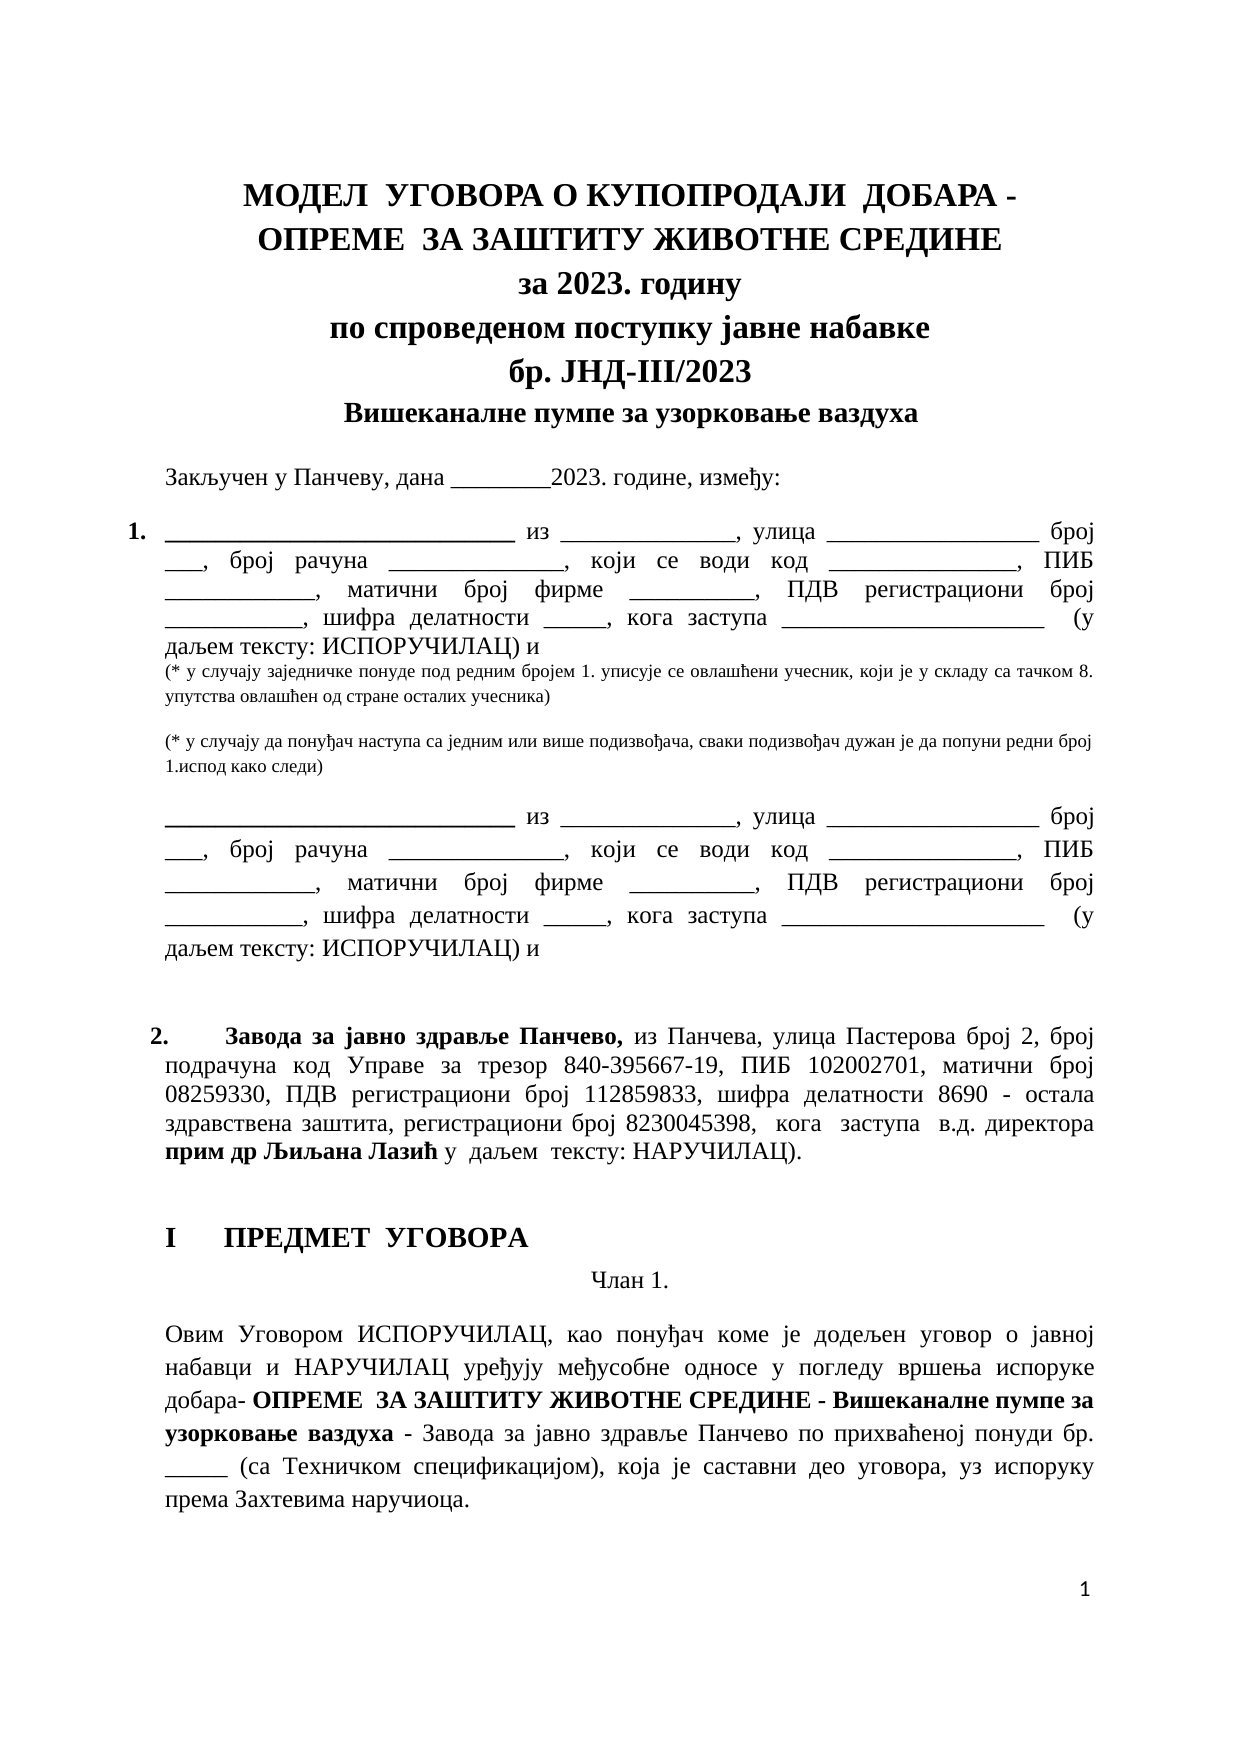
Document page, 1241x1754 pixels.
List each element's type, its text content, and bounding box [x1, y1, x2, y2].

list ____________________________ из ______________, улица _________________ број ___, број рачуна ______________, који се води код _______________, ПИБ ____________, матични број фирме __________, ПДВ регистрациони број ___________, шифра делатности _____, кога заступа _____________________ (у даљем тексту: ИСПОРУЧИЛАЦ) и [127, 516, 1095, 660]
list Завода за јавно здравље Панчево, из Панчева, улица Пастерова број 2, број подрачуна код Управе за трезор 840-395667-19, ПИБ 102002701, матични број 08259330, ПДВ регистрациони број 112859833, шифра делатности 8690 - остала здравствена заштита, регистрациони број 8230045398, кога заступа в.д. директора прим др Љиљана Лазић у даљем тексту: НАРУЧИЛАЦ). [150, 1021, 1095, 1165]
text Члан 1. [165, 1265, 1095, 1294]
text МОДЕЛ УГОВОРА О КУПОПРОДАЈИ ДОБАРА - ОПРЕМЕ ЗА ЗАШТИТУ ЖИВОТНЕ СРЕДИНЕ [165, 175, 1095, 257]
text за 2023. годину [165, 263, 1095, 301]
text Вишеканалне пумпе за узорковање ваздуха [150, 395, 1090, 429]
text Овим Уговором ИСПОРУЧИЛАЦ, као понуђач коме је додељен уговор о јавној набавци и НАРУЧИЛАЦ уређују међусобне односе у погледу вршења испоруке добара- ОПРЕМЕ ЗА ЗАШТИТУ ЖИВОТНЕ СРЕДИНЕ - Вишеканалне пумпе за узорковање ваздуха - Завода за јавно здравље Панчево по прихваћеној понуди бр. _____ (са Техничком спецификацијом), која је саставни део уговора, уз испоруку према Захтевима наручиоца. [165, 1319, 1095, 1513]
text (* у случају да понуђач наступа са једним или више подизвођача, сваки подизвођач дужан је да попуни редни број 1.испод како следи) [165, 730, 1095, 777]
text по спроведеном поступку јавне набавке [165, 307, 1095, 346]
text бр. ЈНД-III/2023 [165, 351, 1095, 389]
text I ПРЕДМЕТ УГОВОРА [165, 1220, 1095, 1254]
text ____________________________ из ______________, улица _________________ број ___, број рачуна ______________, који се води код _______________, ПИБ ____________, матични број фирме __________, ПДВ регистрациони број ___________, шифра делатности _____, кога заступа _____________________ (у даљем тексту: ИСПОРУЧИЛАЦ) и [165, 801, 1095, 962]
text (* у случају заједничке понуде под редним бројем 1. уписује се овлашћени учесник, који је у складу са тачком 8. упутства овлашћен од стране осталих учесника) [165, 660, 1095, 706]
text Закључен у Панчеву, дана ________2023. године, између: [165, 462, 1095, 491]
